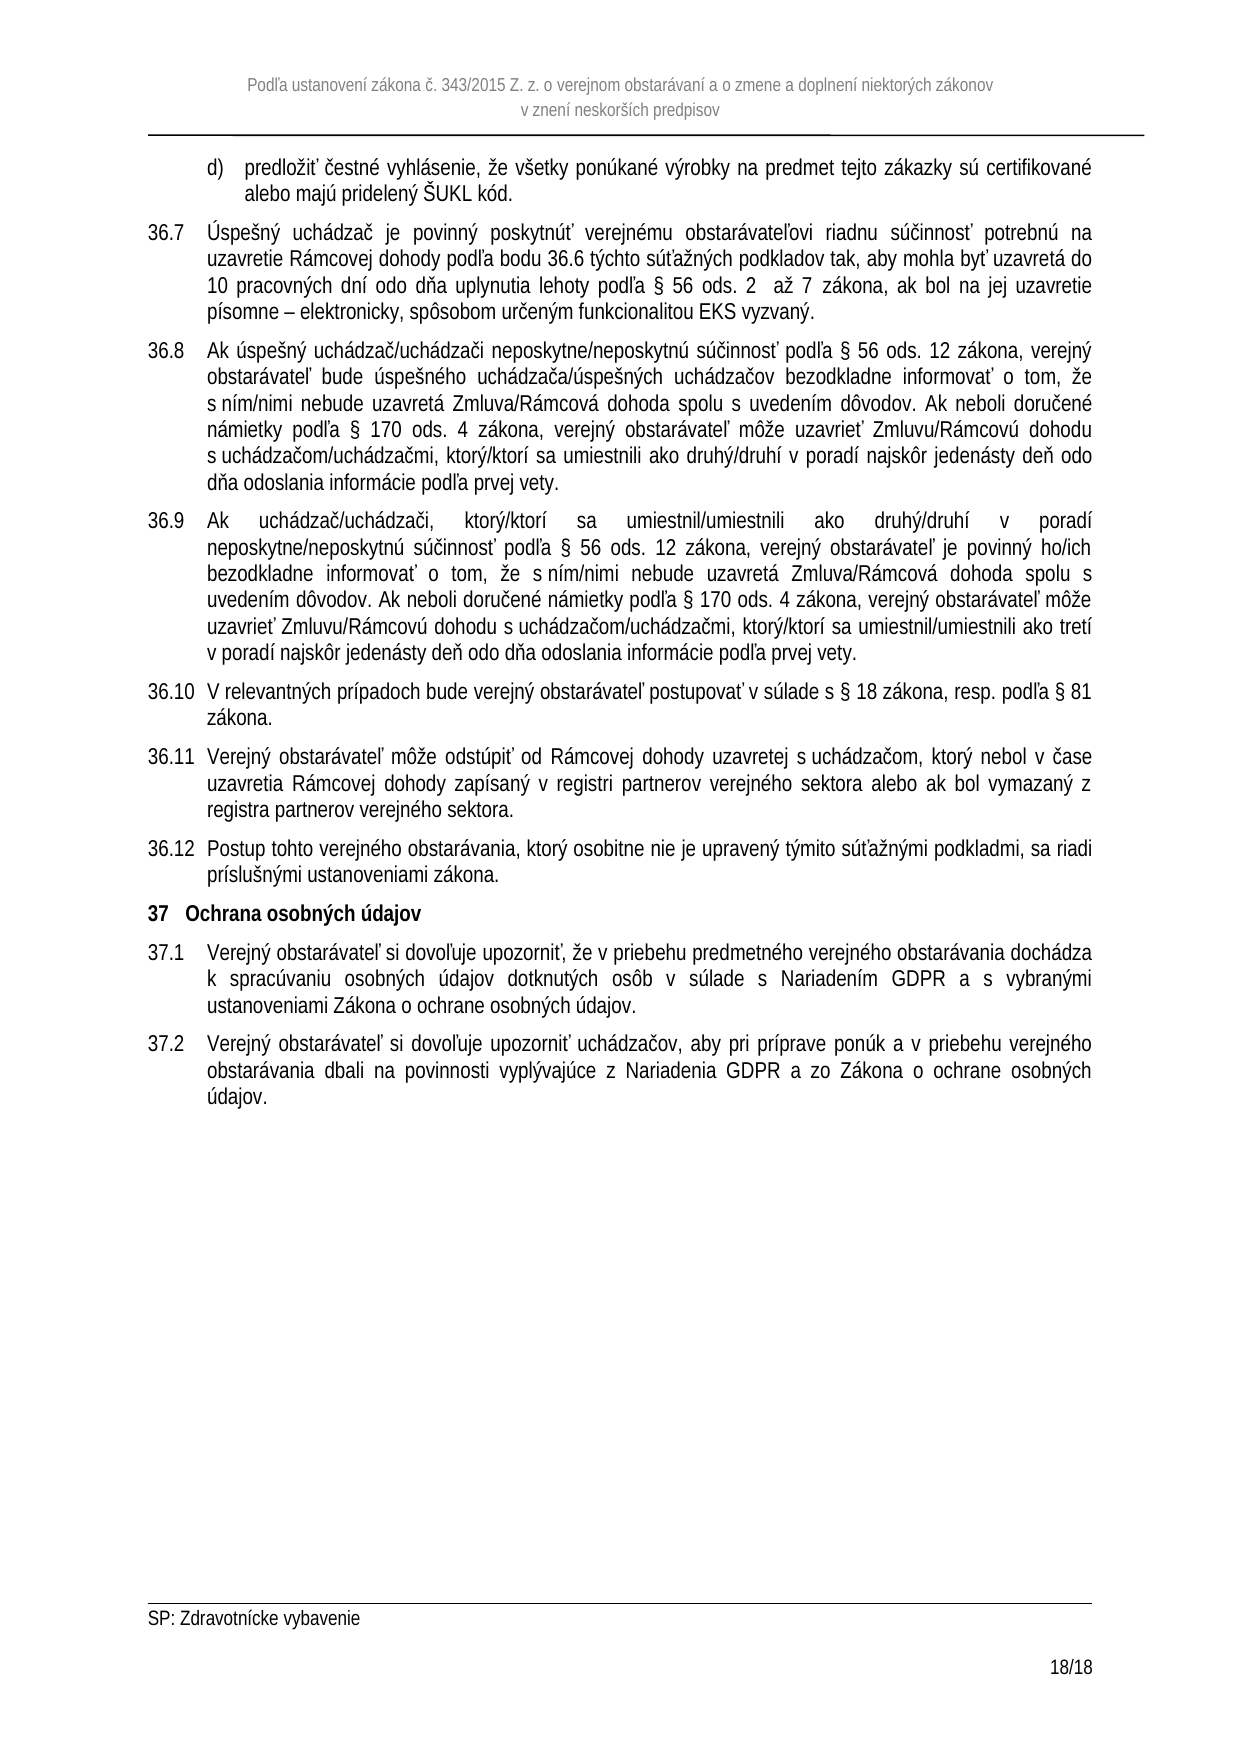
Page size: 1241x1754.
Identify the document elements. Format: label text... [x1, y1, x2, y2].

list Postup tohto verejného obstarávania, ktorý osobitne nie je upravený týmito súťažnými podkladmi, sa riadi príslušnými ustanoveniami zákona. [148, 835, 1092, 887]
list Ak úspešný uchádzač/uchádzači neposkytne/neposkytnú súčinnosť podľa § 56 ods. 12 zákona, verejný obstarávateľ bude úspešného uchádzača/úspešných uchádzačov bezodkladne informovať o tom, že s ním/nimi nebude uzavretá Zmluva/Rámcová dohoda spolu s uvedením dôvodov. Ak neboli doručené námietky podľa § 170 ods. 4 zákona, verejný obstarávateľ môže uzavrieť Zmluvu/Rámcovú dohodu s uchádzačom/uchádzačmi, ktorý/ktorí sa umiestnili ako druhý/druhí v poradí najskôr jedenásty deň odo dňa odoslania informácie podľa prvej vety. [148, 337, 1092, 495]
title Verejný obstarávateľ si dovoľuje upozorniť, že v priebehu predmetného verejného obstarávania dochádza k spracúvaniu osobných údajov dotknutých osôb v súlade s Nariadením GDPR a s vybranými ustanoveniami Zákona o ochrane osobných údajov. [148, 939, 1092, 1018]
list V relevantných prípadoch bude verejný obstarávateľ postupovať v súlade s § 18 zákona, resp. podľa § 81 zákona. [148, 678, 1092, 731]
subtitle Ochrana osobných údajov [148, 900, 1092, 926]
list Ak uchádzač/uchádzači, ktorý/ktorí sa umiestnil/umiestnili ako druhý/druhí v poradí neposkytne/neposkytnú súčinnosť podľa § 56 ods. 12 zákona, verejný obstarávateľ je povinný ho/ich bezodkladne informovať o tom, že s ním/nimi nebude uzavretá Zmluva/Rámcová dohoda spolu s uvedením dôvodov. Ak neboli doručené námietky podľa § 170 ods. 4 zákona, verejný obstarávateľ môže uzavrieť Zmluvu/Rámcovú dohodu s uchádzačom/uchádzačmi, ktorý/ktorí sa umiestnil/umiestnili ako tretí v poradí najskôr jedenásty deň odo dňa odoslania informácie podľa prvej vety. [148, 507, 1092, 666]
list Verejný obstarávateľ môže odstúpiť od Rámcovej dohody uzavretej s uchádzačom, ktorý nebol v čase uzavretia Rámcovej dohody zapísaný v registri partnerov verejného sektora alebo ak bol vymazaný z registra partnerov verejného sektora. [148, 743, 1092, 822]
title Verejný obstarávateľ si dovoľuje upozorniť uchádzačov, aby pri príprave ponúk a v priebehu verejného obstarávania dbali na povinnosti vyplývajúce z Nariadenia GDPR a zo Zákona o ochrane osobných údajov. [148, 1030, 1092, 1109]
list predložiť čestné vyhlásenie, že všetky ponúkané výrobky na predmet tejto zákazky sú certifikované alebo majú pridelený ŠUKL kód. [207, 154, 1092, 206]
list Úspešný uchádzač je povinný poskytnúť verejnému obstarávateľovi riadnu súčinnosť potrebnú na uzavretie Rámcovej dohody podľa bodu 36.6 týchto súťažných podkladov tak, aby mohla byť uzavretá do 10 pracovných dní odo dňa uplynutia lehoty podľa § 56 ods. 2 až 7 zákona, ak bol na jej uzavretie písomne – elektronicky, spôsobom určeným funkcionalitou EKS vyzvaný. [148, 219, 1092, 324]
